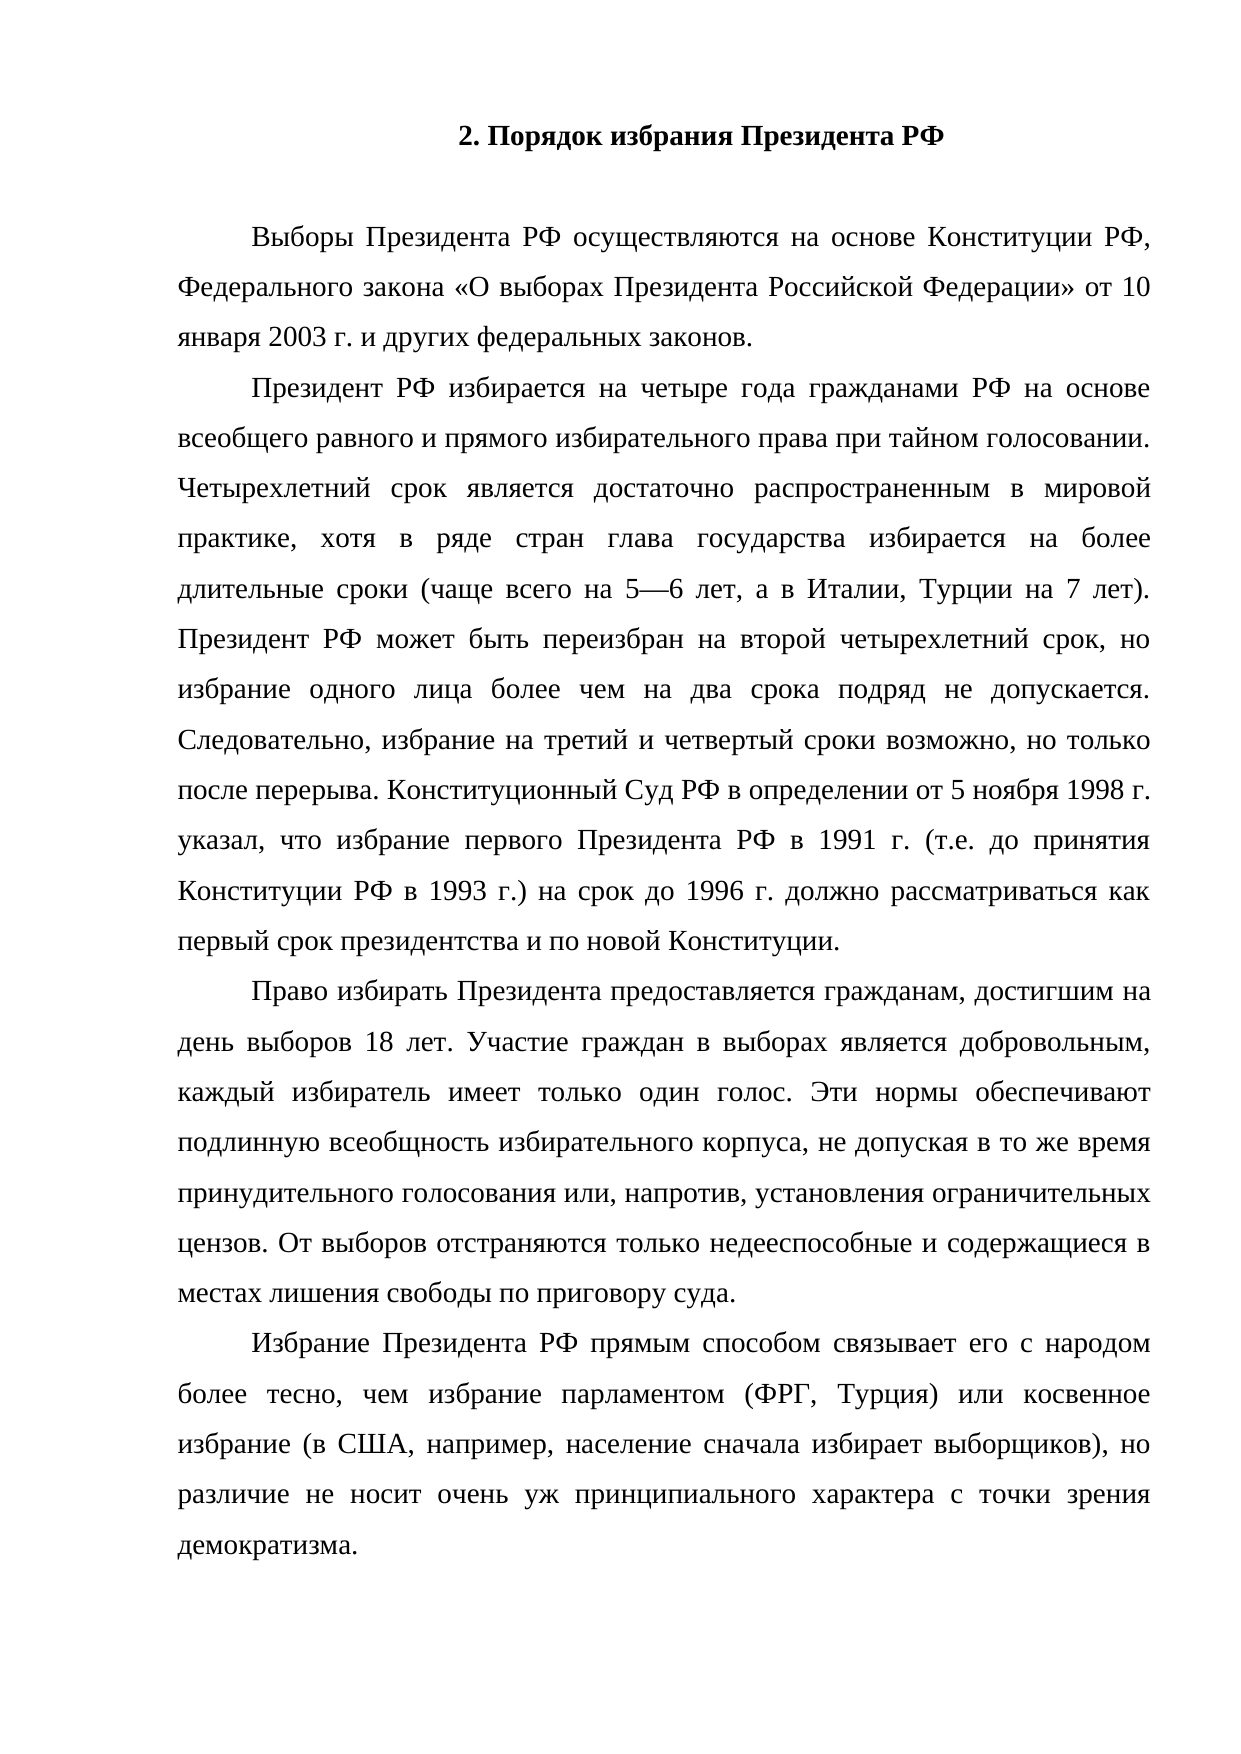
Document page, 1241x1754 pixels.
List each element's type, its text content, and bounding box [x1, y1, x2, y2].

text Выборы Президента РФ осуществляются на основе Конституции РФ, Федерального закона «О выборах Президента Российской Федерации» от 10 января . и других федеральных законов. [177, 219, 1152, 353]
text Право избирать Президента предоставляется гражданам, достигшим на день выборов 18 лет. Участие граждан в выборах является добровольным, каждый избиратель имеет только один голос. Эти нормы обеспечивают подлинную всеобщность избирательного корпуса, не допуская в то же время принудительного голосования или, напротив, установления ограничительных цензов. От выборов отстраняются только недееспособные и содержащиеся в местах лишения свободы по приговору суда. [177, 973, 1152, 1309]
text Избрание Президента РФ прямым способом связывает его с народом более тесно, чем избрание парламентом (ФРГ, Турция) или косвенное избрание (в США, например, население сначала избирает выборщиков), но различие не носит очень уж принципиального характера с точки зрения демократизма. [177, 1326, 1152, 1560]
text Президент РФ избирается на четыре года гражданами РФ на основе всеобщего равного и прямого избирательного права при тайном голосовании. Четырехлетний срок является достаточно распространенным в мировой практике, хотя в ряде стран глава государства избирается на более длительные сроки (чаще всего на 5—6 лет, а в Италии, Турции на 7 лет). Президент РФ может быть переизбран на второй четырехлетний срок, но избрание одного лица более чем на два срока подряд не допускается. Следовательно, избрание на третий и четвертый сроки возможно, но только после перерыва. Конституционный Суд РФ в определении от 5 ноября . указал, что избрание первого Президента РФ в . (т.е. до принятия Конституции РФ в .) на срок до . должно рассматриваться как первый срок президентства и по новой Конституции. [177, 370, 1152, 957]
text 2. Порядок избрания Президента РФ [177, 118, 1152, 152]
